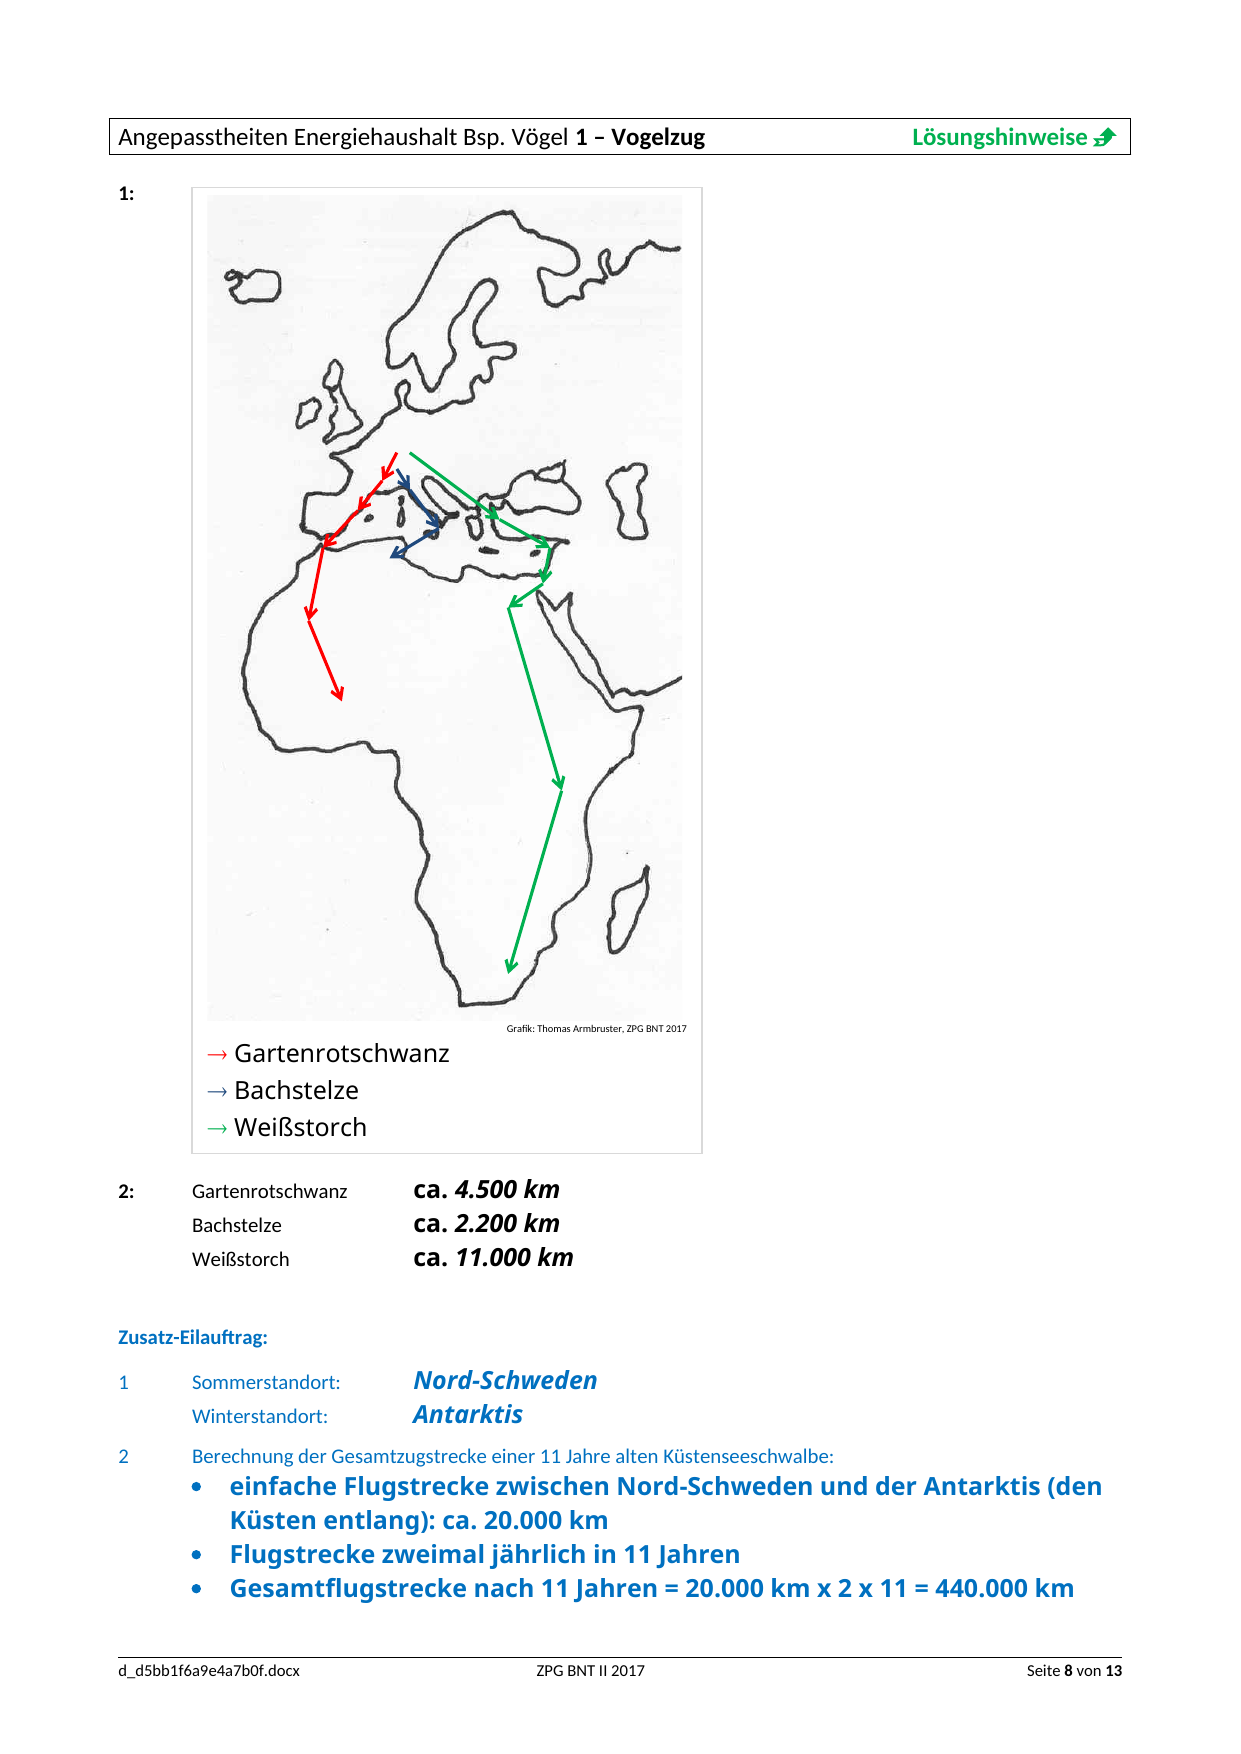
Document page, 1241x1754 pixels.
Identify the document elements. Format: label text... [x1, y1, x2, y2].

text 1: [118, 180, 1122, 206]
text 1 Sommerstandort: Nord-Schweden [118, 1362, 1122, 1397]
list Flugstrecke zweimal jährlich in 11 Jahren [192, 1537, 1122, 1571]
text Weißstorch ca. 11.000 km [118, 1240, 1122, 1274]
text Bachstelze ca. 2.200 km [118, 1206, 1122, 1240]
text Zusatz-Eilauftrag: [118, 1324, 1122, 1350]
picture [207, 195, 683, 1021]
text 2: Gartenrotschwanz ca. 4.500 km [118, 1172, 1122, 1206]
text Angepasstheiten Energiehaushalt Bsp. Vögel 1 – Vogelzug Lösungshinweise [110, 119, 1130, 154]
text 2 Berechnung der Gesamtzugstrecke einer 11 Jahre alten Küstenseeschwalbe: [118, 1443, 1122, 1468]
list einfache Flugstrecke zwischen Nord-Schweden und der Antarktis (den Küsten entlang): ca. 20.000 km [192, 1468, 1122, 1537]
list Gesamtflugstrecke nach 11 Jahren = 20.000 km x 2 x 11 = 440.000 km [192, 1571, 1122, 1605]
text Winterstandort: Antarktis [118, 1397, 1122, 1431]
